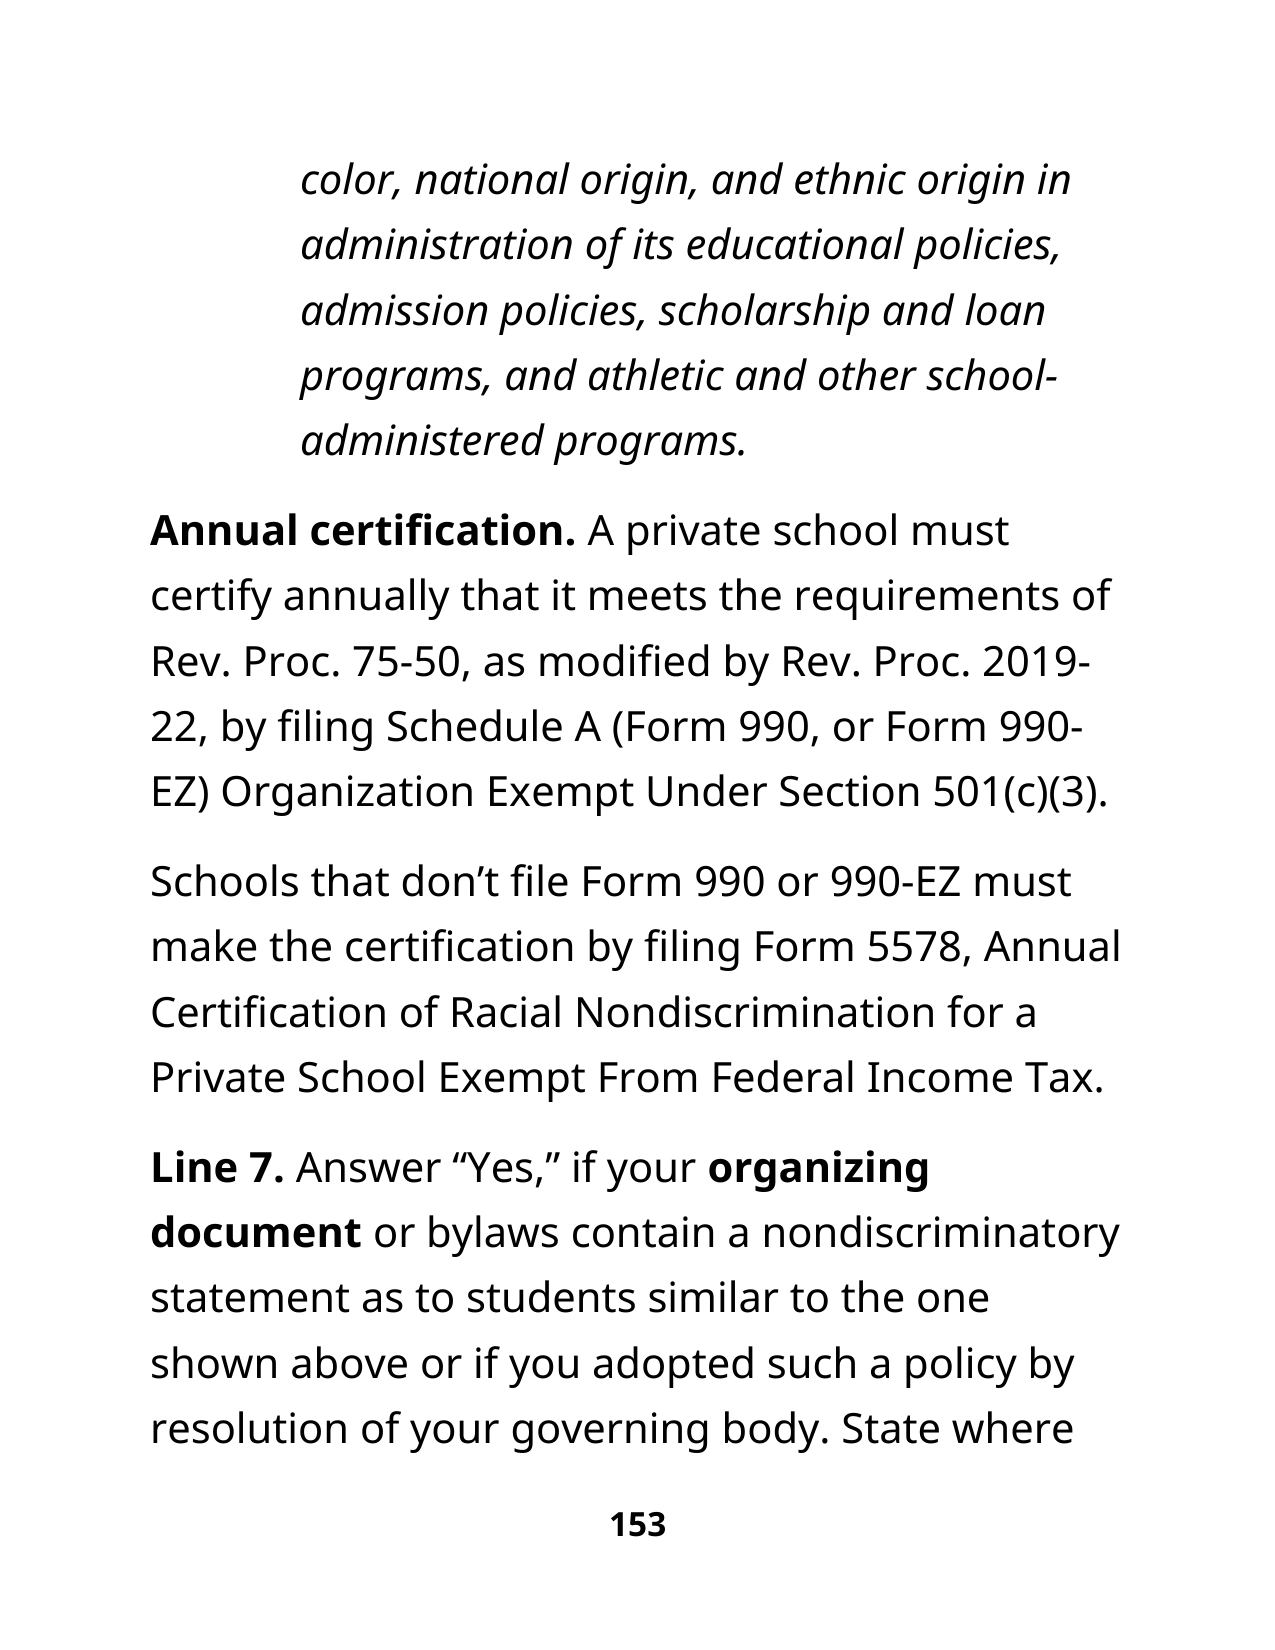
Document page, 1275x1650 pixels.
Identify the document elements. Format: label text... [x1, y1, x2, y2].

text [300, 150, 1125, 468]
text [150, 1138, 1125, 1456]
text Annual certification. A private school must certify annually that it meets the requirements of Rev. Proc. 75-50, as modified by Rev. Proc. 2019-22, by filing Schedule A (Form 990, or Form 990-EZ) Organization Exempt Under Section 501(c)(3). [150, 501, 1125, 819]
text Schools that don’t file Form 990 or 990-EZ must make the certification by filing Form 5578, Annual Certification of Racial Nondiscrimination for a Private School Exempt From Federal Income Tax. [150, 852, 1125, 1104]
